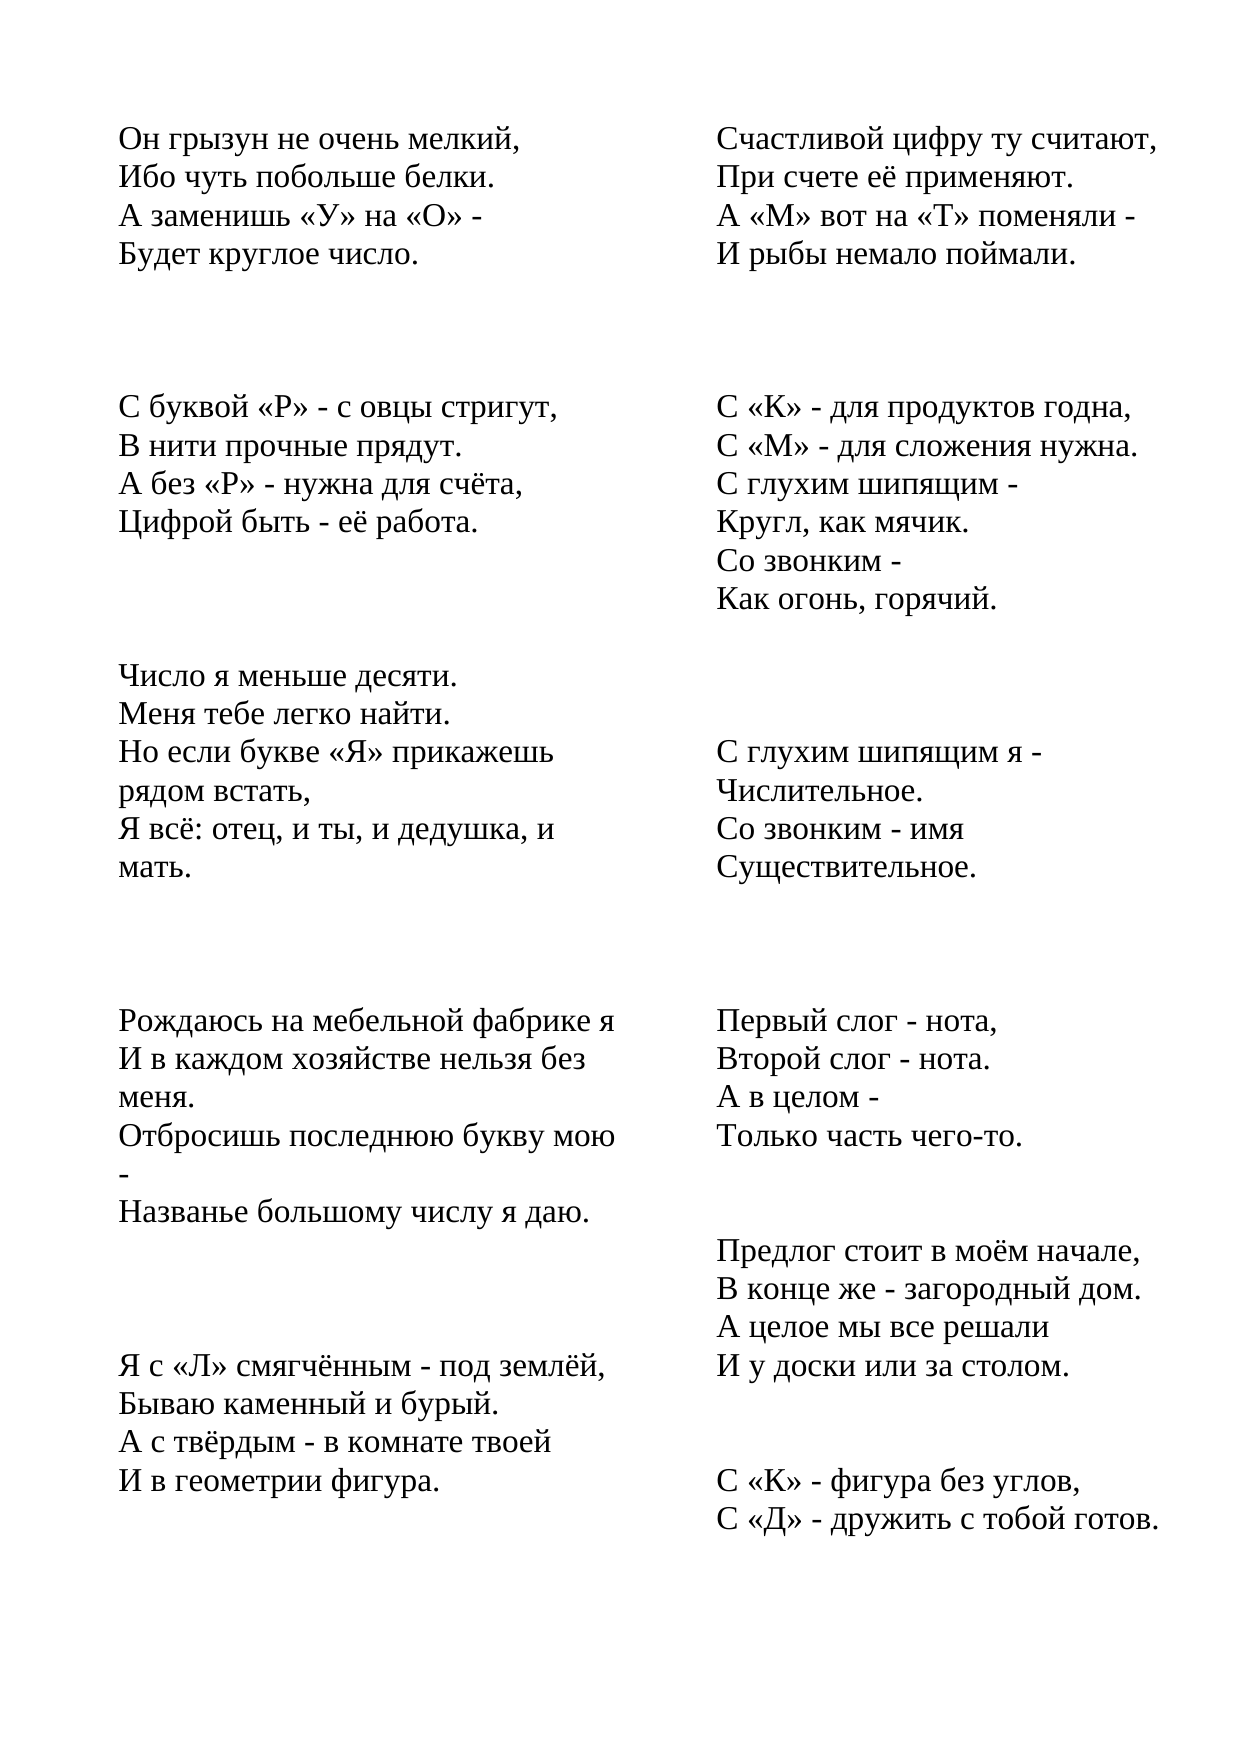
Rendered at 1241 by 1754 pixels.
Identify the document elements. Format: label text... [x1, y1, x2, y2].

text С буквой «Р» - с овцы стригут, [118, 386, 627, 425]
text С «К» - фигура без углов, [716, 1460, 1226, 1498]
text Он грызун не очень мелкий, [118, 118, 627, 156]
text В нити прочные прядут. [118, 425, 627, 463]
text Первый слог - нота, [716, 1000, 1226, 1038]
text А целое мы все решали [716, 1306, 1226, 1345]
text Второй слог - нота. [716, 1038, 1226, 1076]
text Счастливой цифру ту считают, [716, 118, 1226, 156]
text А без «Р» - нужна для счёта, [118, 463, 627, 501]
text Бываю каменный и бурый. [118, 1383, 627, 1421]
text Кругл, как мячик. [716, 501, 1226, 540]
text А «М» вот на «Т» поменяли - [716, 195, 1226, 233]
text При счете её применяют. [716, 156, 1226, 195]
text Я всё: отец, и ты, и дедушка, и мать. [118, 808, 627, 885]
text Я с «Л» смягчённым - под землёй, [118, 1345, 627, 1383]
text С глухим шипящим я - [716, 731, 1226, 770]
text А с твёрдым - в комнате твоей [118, 1421, 627, 1460]
text Числительное. [716, 770, 1226, 808]
text И у доски или за столом. [716, 1345, 1226, 1383]
text Число я меньше десяти. [118, 655, 627, 693]
text И в геометрии фигура. [118, 1460, 627, 1498]
text С глухим шипящим - [716, 463, 1226, 501]
text И рыбы немало поймали. [716, 233, 1226, 271]
text Только часть чего-то. [716, 1115, 1226, 1153]
text Рождаюсь на мебельной фабрике я [118, 1000, 627, 1038]
text Со звонким - [716, 540, 1226, 578]
text Предлог стоит в моём начале, [716, 1230, 1226, 1268]
text Но если букве «Я» прикажешь рядом встать, [118, 731, 627, 808]
text С «М» - для сложения нужна. [716, 425, 1226, 463]
text Будет круглое число. [118, 233, 627, 271]
text Со звонким - имя [716, 808, 1226, 846]
text Названье большому числу я даю. [118, 1191, 627, 1230]
text Отбросишь последнюю букву мою - [118, 1115, 627, 1191]
text Существительное. [716, 846, 1226, 885]
text Меня тебе легко найти. [118, 693, 627, 731]
text И в каждом хозяйстве нельзя без меня. [118, 1038, 627, 1115]
text А заменишь «У» на «О» - [118, 195, 627, 233]
text С «К» - для продуктов годна, [716, 386, 1226, 425]
text А в целом - [716, 1076, 1226, 1115]
text Ибо чуть побольше белки. [118, 156, 627, 195]
text С «Д» - дружить с тобой готов. [716, 1498, 1226, 1536]
text Как огонь, горячий. [716, 578, 1226, 616]
text Цифрой быть - её работа. [118, 501, 627, 540]
text В конце же - загородный дом. [716, 1268, 1226, 1306]
